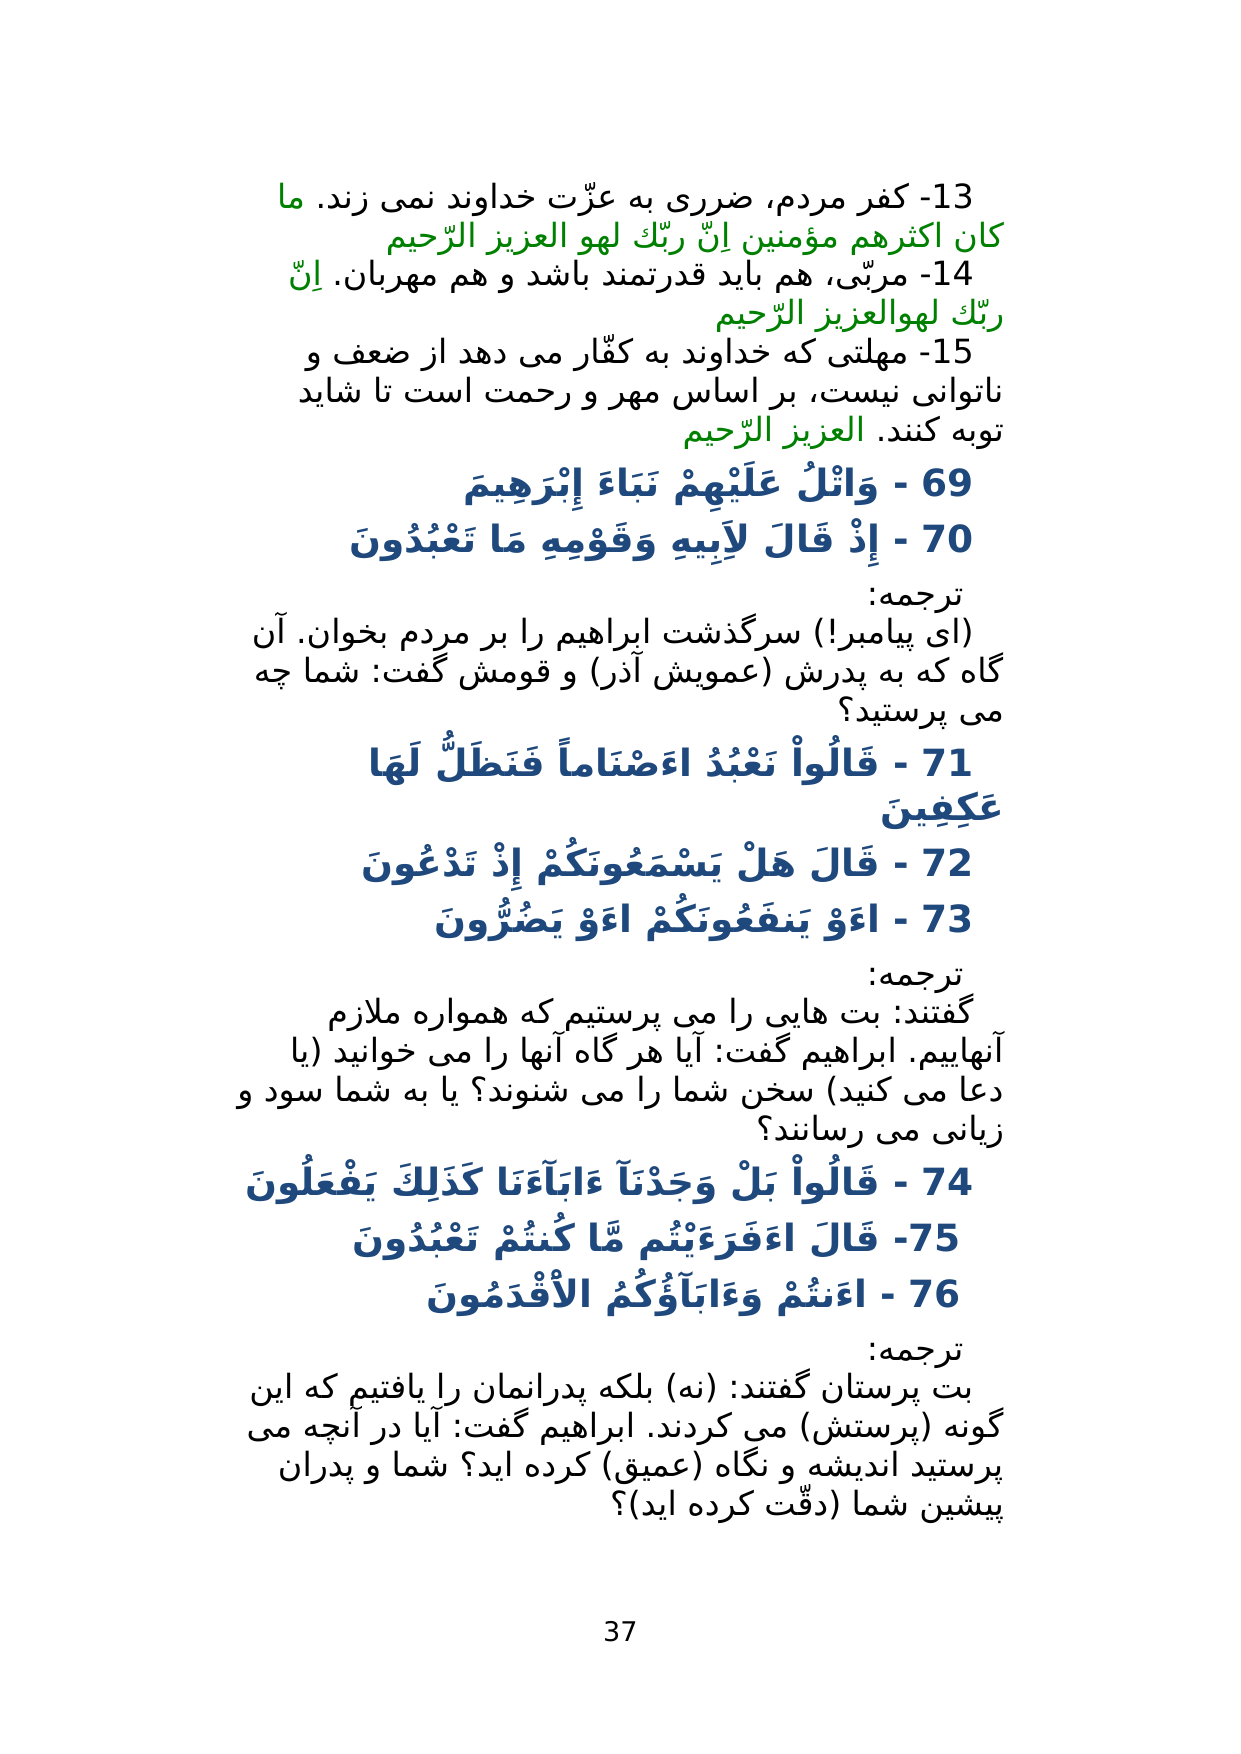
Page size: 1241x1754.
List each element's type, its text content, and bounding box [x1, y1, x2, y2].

subtitle 69 - وَاتْلُ عَلَيْهِمْ نَبَاءَ إِبْرَهِيمَ [236, 462, 1004, 505]
text 14- مربّى، هم بايد قدرتمند باشد و هم مهربان. اِنّ ربّك لهوالعزيز الرّحيم [236, 255, 1004, 333]
subtitle 74 - قَالُواْ بَلْ وَجَدْنَآ ءَابَآءَنَا كَذَلِكَ يَفْعَلُونَ [236, 1161, 1004, 1204]
subtitle 76 - اءَنتُمْ وَءَابَآؤُكُمُ الاَْقْدَمُونَ [236, 1273, 1004, 1317]
text (اى پيامبر!) سرگذشت ابراهيم را بر مردم بخوان. آن گاه كه به پدرش (عمويش آذر) و قومش گفت: شما چه مى پرستيد؟ [236, 613, 1004, 729]
text گفتند: بت هايى را مى پرستيم كه همواره ملازم آنهاييم. ابراهيم گفت: آيا هر گاه آنها را مى خوانيد (يا دعا مى كنيد) سخن شما را مى شنوند؟ يا به شما سود و زيانى مى رسانند؟ [236, 993, 1004, 1148]
text ترجمه: [236, 1329, 1004, 1368]
text 15- مهلتى كه خداوند به كفّار مى دهد از ضعف و ناتوانى نيست، بر اساس مهر و رحمت است تا شايد توبه كنند. العزيز الرّحيم [236, 333, 1004, 449]
text ترجمه: [236, 574, 1004, 613]
text بت پرستان گفتند: (نه) بلكه پدرانمان را يافتيم كه اين گونه (پرستش) مى كردند. ابراهيم گفت: آيا در آنچه مى پرستيد انديشه و نگاه (عميق) كرده ايد؟ شما و پدران پيشين شما (دقّت كرده ايد)؟ [236, 1368, 1004, 1523]
subtitle 73 - اءَوْ يَنفَعُونَكُمْ اءَوْ يَضُرُّونَ [236, 898, 1004, 941]
subtitle 70 - إِذْ قَالَ لاَِبِيهِ وَقَوْمِهِ مَا تَعْبُدُونَ [236, 518, 1004, 561]
subtitle 72 - قَالَ هَلْ يَسْمَعُونَكُمْ إِذْ تَدْعُونَ [236, 842, 1004, 885]
subtitle 75- قَالَ اءَفَرَءَيْتُم مَّا كُنتُمْ تَعْبُدُونَ [236, 1217, 1004, 1261]
text ترجمه: [236, 954, 1004, 993]
text 13- كفر مردم، ضررى به عزّت خداوند نمى زند. ما كان اكثرهم مؤمنين اِنّ ربّك لهو العزيز الرّحيم [236, 177, 1004, 255]
subtitle 71 - قَالُواْ نَعْبُدُ اءَصْنَاماً فَنَظَلُّ لَهَا عَكِفِينَ [236, 742, 1004, 829]
